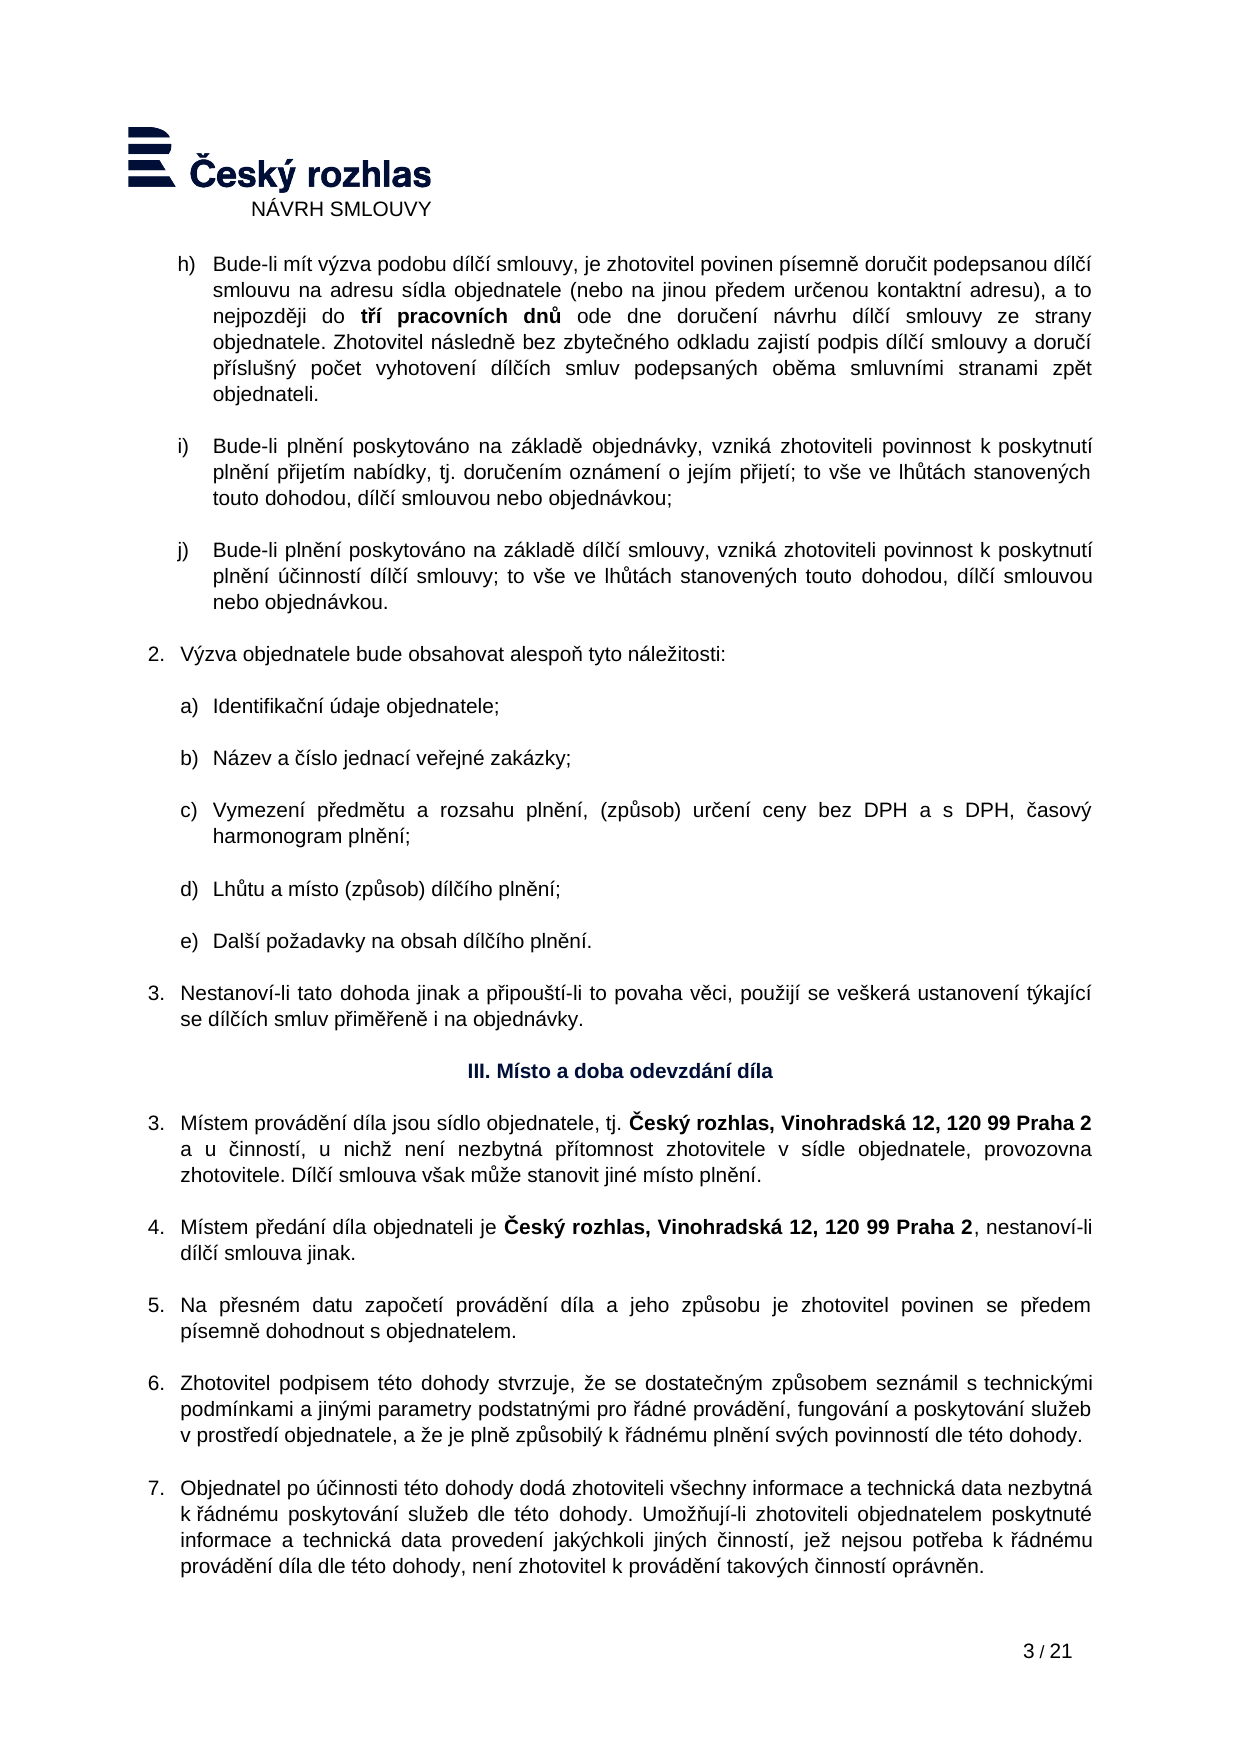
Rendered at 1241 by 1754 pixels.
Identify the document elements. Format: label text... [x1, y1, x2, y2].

list Bude-li plnění poskytováno na základě dílčí smlouvy, vzniká zhotoviteli povinnost k poskytnutí plnění účinností dílčí smlouvy; to vše ve lhůtách stanovených touto dohodou, dílčí smlouvou nebo objednávkou. [177, 537, 1093, 615]
list Výzva objednatele bude obsahovat alespoň tyto náležitosti: [148, 641, 1093, 667]
list Další požadavky na obsah dílčího plnění. [180, 927, 1093, 953]
list Objednatel po účinnosti této dohody dodá zhotoviteli všechny informace a technická data nezbytná k řádnému poskytování služeb dle této dohody. Umožňují-li zhotoviteli objednatelem poskytnuté informace a technická data provedení jakýchkoli jiných činností, jež nejsou potřeba k řádnému provádění díla dle této dohody, není zhotovitel k provádění takových činností oprávněn. [148, 1474, 1093, 1578]
list Místem provádění díla jsou sídlo objednatele, tj. Český rozhlas, Vinohradská 12, 120 99 Praha 2 a u činností, u nichž není nezbytná přítomnost zhotovitele v sídle objednatele, provozovna zhotovitele. Dílčí smlouva však může stanovit jiné místo plnění. [148, 1109, 1093, 1188]
list Vymezení předmětu a rozsahu plnění, (způsob) určení ceny bez DPH a s DPH, časový harmonogram plnění; [180, 797, 1093, 849]
picture [128, 127, 431, 193]
list Název a číslo jednací veřejné zakázky; [180, 745, 1093, 771]
list Lhůtu a místo (způsob) dílčího plnění; [180, 875, 1093, 901]
list Zhotovitel podpisem této dohody stvrzuje, že se dostatečným způsobem seznámil s technickými podmínkami a jinými parametry podstatnými pro řádné provádění, fungování a poskytování služeb v prostředí objednatele, a že je plně způsobilý k řádnému plnění svých povinností dle této dohody. [148, 1370, 1093, 1448]
list Nestanoví-li tato dohoda jinak a připouští-li to povaha věci, použijí se veškerá ustanovení týkající se dílčích smluv přiměřeně i na objednávky. [148, 979, 1093, 1031]
list Bude-li mít výzva podobu dílčí smlouvy, je zhotovitel povinen písemně doručit podepsanou dílčí smlouvu na adresu sídla objednatele (nebo na jinou předem určenou kontaktní adresu), a to nejpozději do tří pracovních dnů ode dne doručení návrhu dílčí smlouvy ze strany objednatele. Zhotovitel následně bez zbytečného odkladu zajistí podpis dílčí smlouvy a doručí příslušný počet vyhotovení dílčích smluv podepsaných oběma smluvními stranami zpět objednateli. [177, 250, 1093, 406]
list Místem předání díla objednateli je Český rozhlas, Vinohradská 12, 120 99 Praha 2, nestanoví-li dílčí smlouva jinak. [148, 1214, 1093, 1266]
list Identifikační údaje objednatele; [180, 693, 1093, 719]
subtitle Místo a doba odevzdání díla [148, 1057, 1093, 1083]
list Na přesném datu započetí provádění díla a jeho způsobu je zhotovitel povinen se předem písemně dohodnout s objednatelem. [148, 1292, 1093, 1344]
list Bude-li plnění poskytováno na základě objednávky, vzniká zhotoviteli povinnost k poskytnutí plnění přijetím nabídky, tj. doručením oznámení o jejím přijetí; to vše ve lhůtách stanovených touto dohodou, dílčí smlouvou nebo objednávkou; [177, 432, 1093, 511]
